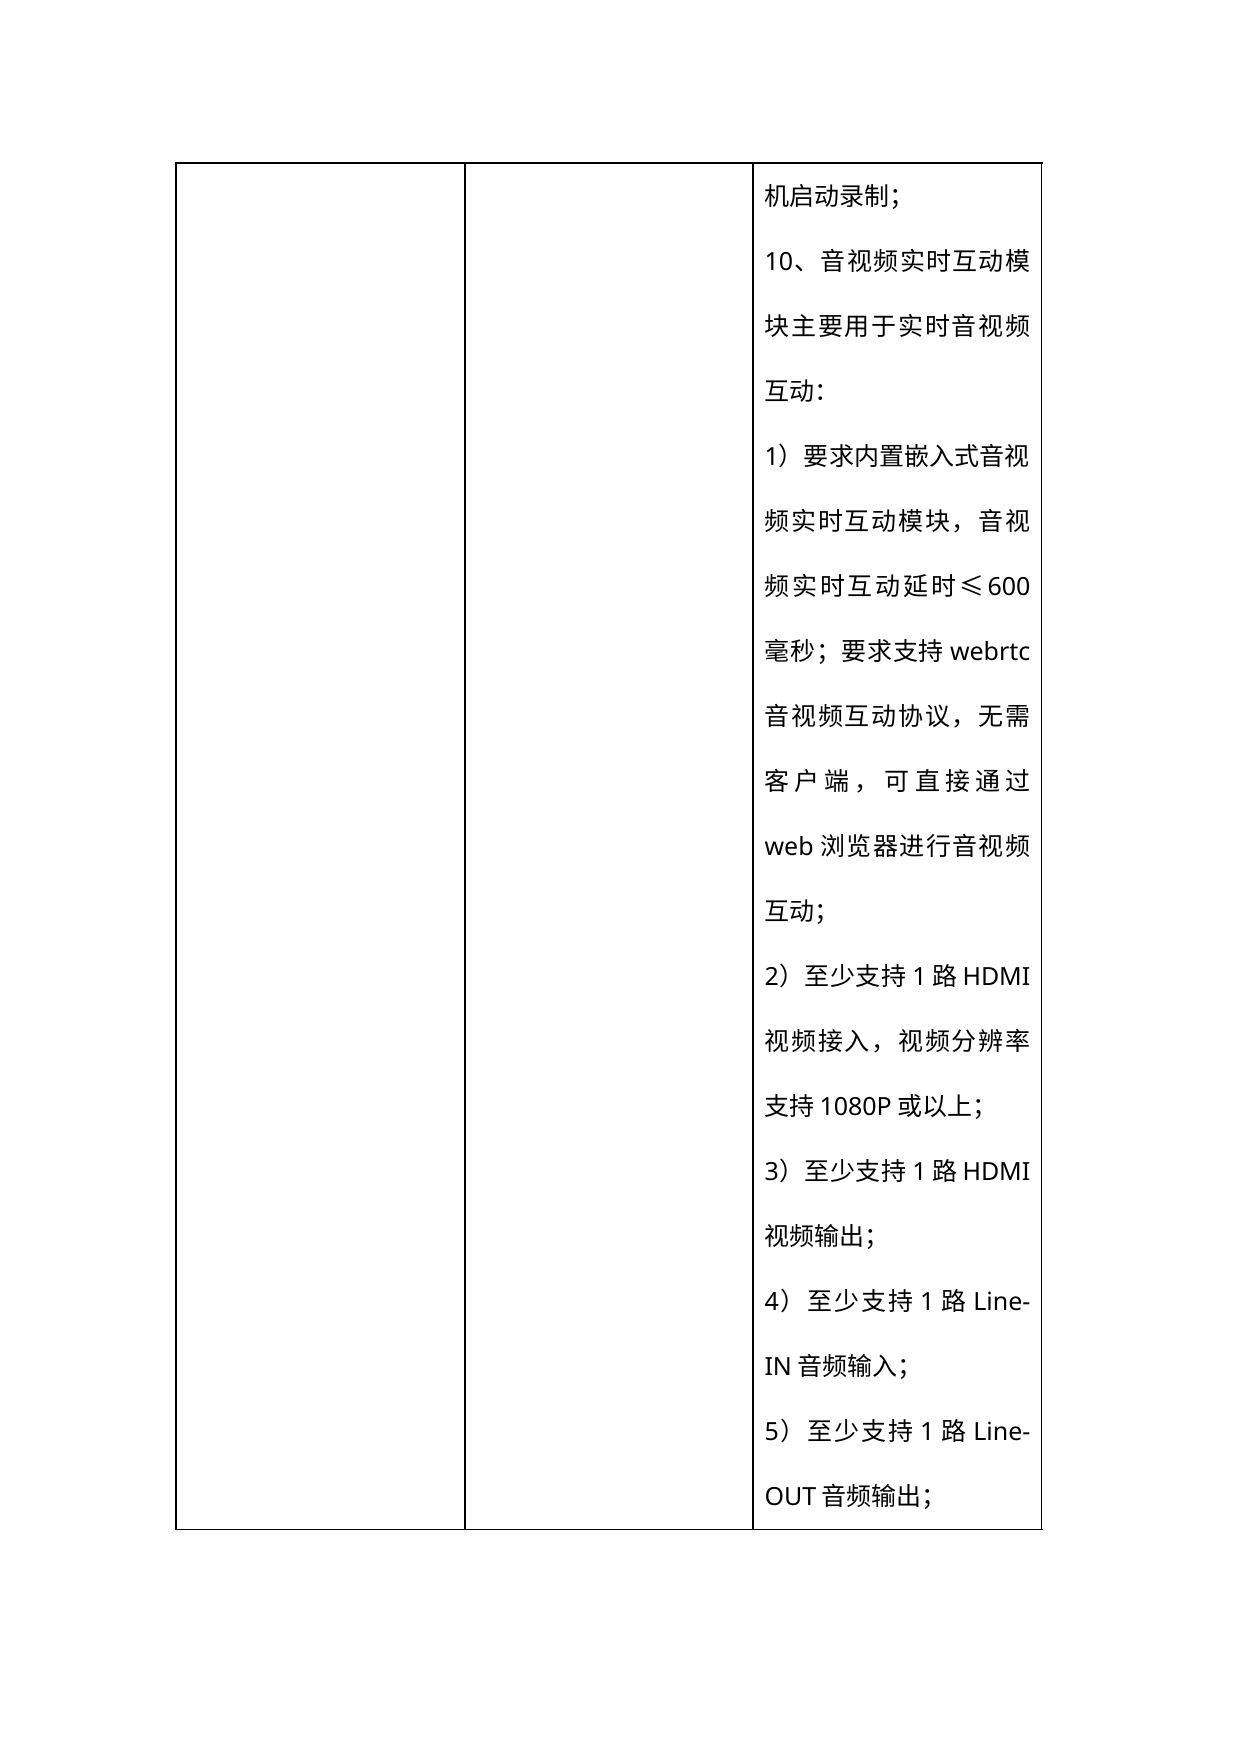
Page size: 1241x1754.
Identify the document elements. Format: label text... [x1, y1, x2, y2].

table_cell 1 [177, 164, 464, 1528]
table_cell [754, 164, 1041, 1528]
table_cell [466, 164, 752, 1528]
